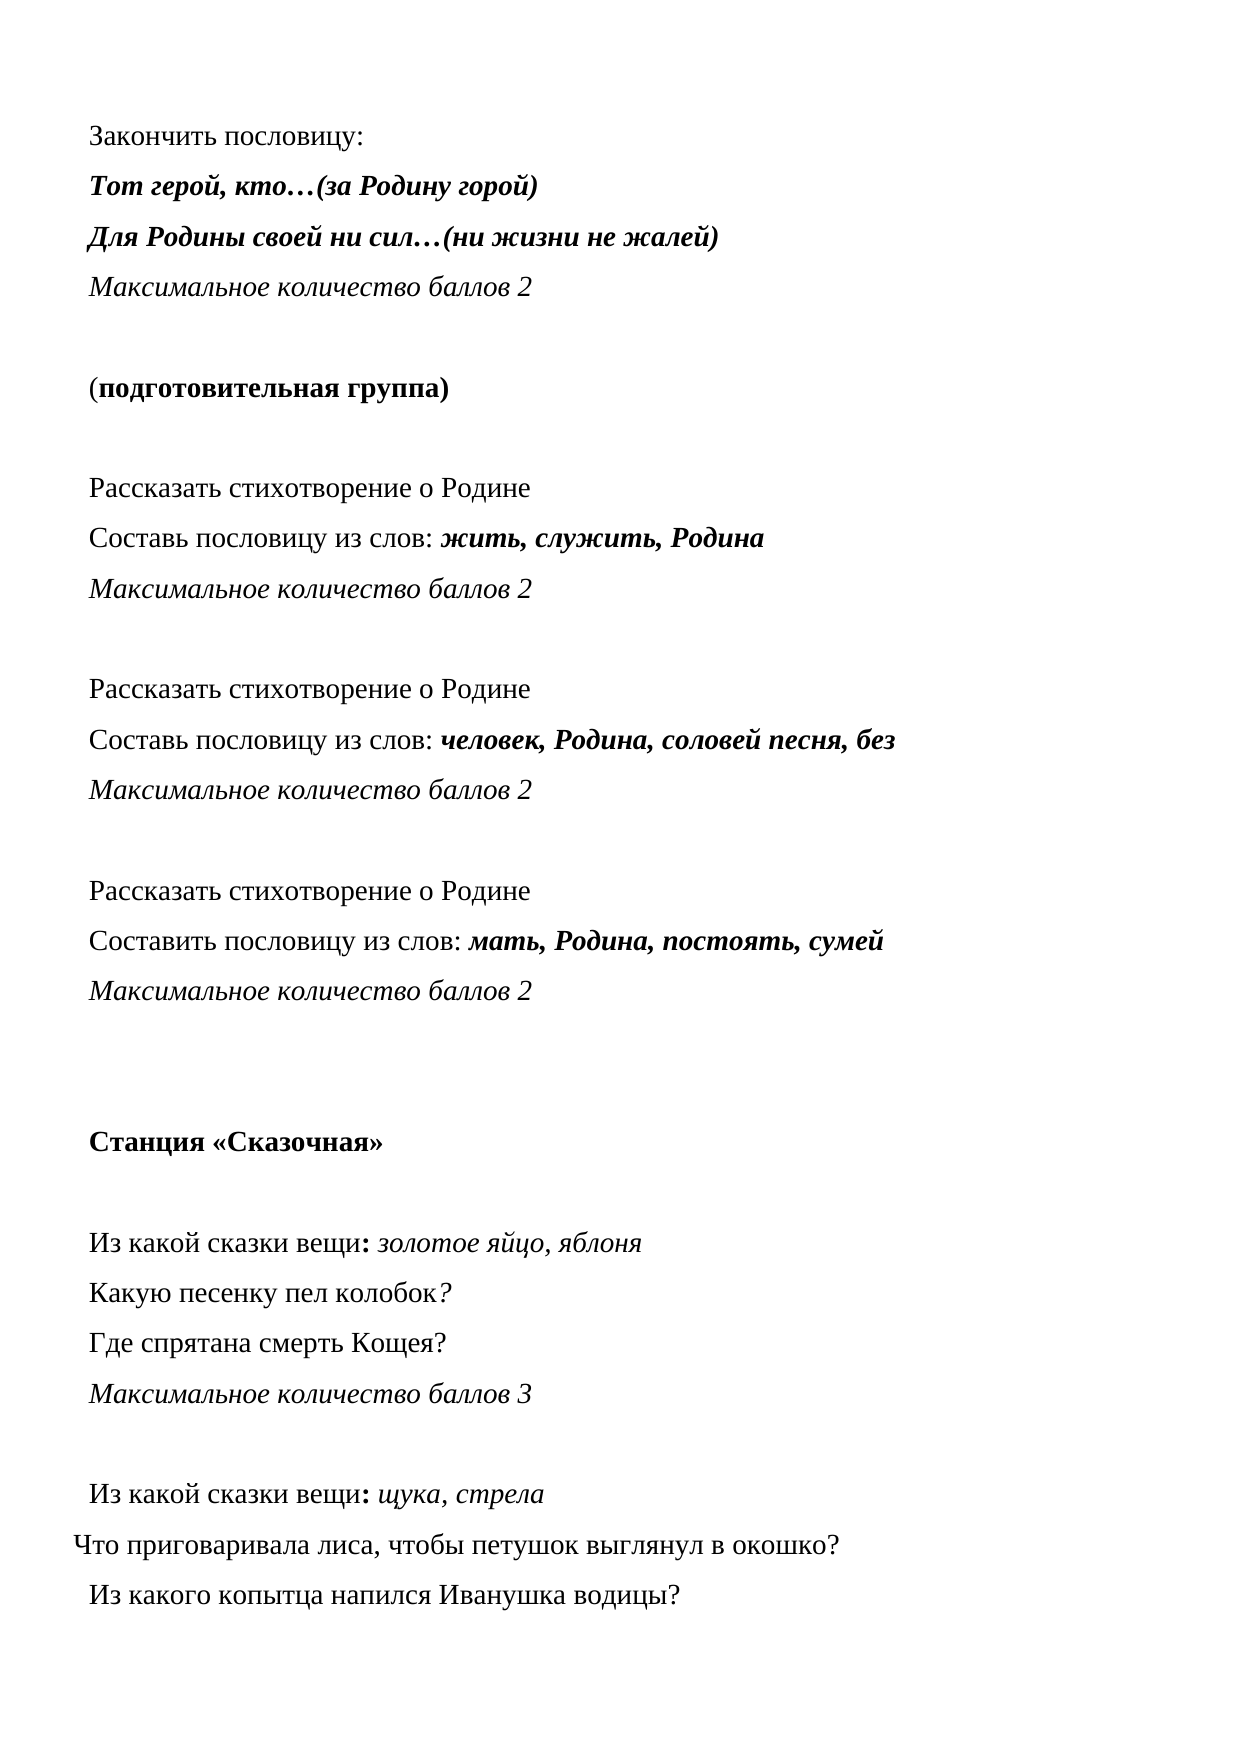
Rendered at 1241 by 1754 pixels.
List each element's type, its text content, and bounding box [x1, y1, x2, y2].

text Что приговаривала лиса, чтобы петушок выглянул в окошко? [51, 1527, 1152, 1560]
text Рассказать стихотворение о Родине [89, 470, 1152, 504]
text Составь пословицу из слов: человек, Родина, соловей песня, без [89, 722, 1152, 755]
text Максимальное количество баллов 2 [89, 571, 1152, 604]
text Составь пословицу из слов: жить, служить, Родина [89, 521, 1152, 554]
text Для Родины своей ни сил…(ни жизни не жалей) [89, 219, 1152, 252]
text Максимальное количество баллов 2 [89, 772, 1152, 806]
text Где спрятана смерть Кощея? [89, 1326, 1152, 1359]
text Максимальное количество баллов 2 [89, 973, 1152, 1007]
text Какую песенку пел колобок? [89, 1275, 1152, 1309]
text Из какой сказки вещи: щука, стрела [89, 1477, 1152, 1510]
text Тот герой, кто…(за Родину горой) [89, 168, 1152, 202]
text Составить пословицу из слов: мать, Родина, постоять, сумей [89, 923, 1152, 957]
text Рассказать стихотворение о Родине [89, 873, 1152, 906]
text Максимальное количество баллов 3 [89, 1376, 1152, 1409]
text Закончить пословицу: [89, 118, 1152, 152]
text Из какой сказки вещи: золотое яйцо, яблоня [89, 1225, 1152, 1258]
text Из какого копытца напился Иванушка водицы? [89, 1577, 1152, 1611]
text (подготовительная группа) [89, 370, 1152, 403]
text Станция «Сказочная» [89, 1124, 1152, 1158]
text Максимальное количество баллов 2 [89, 269, 1152, 303]
text Рассказать стихотворение о Родине [89, 672, 1152, 705]
